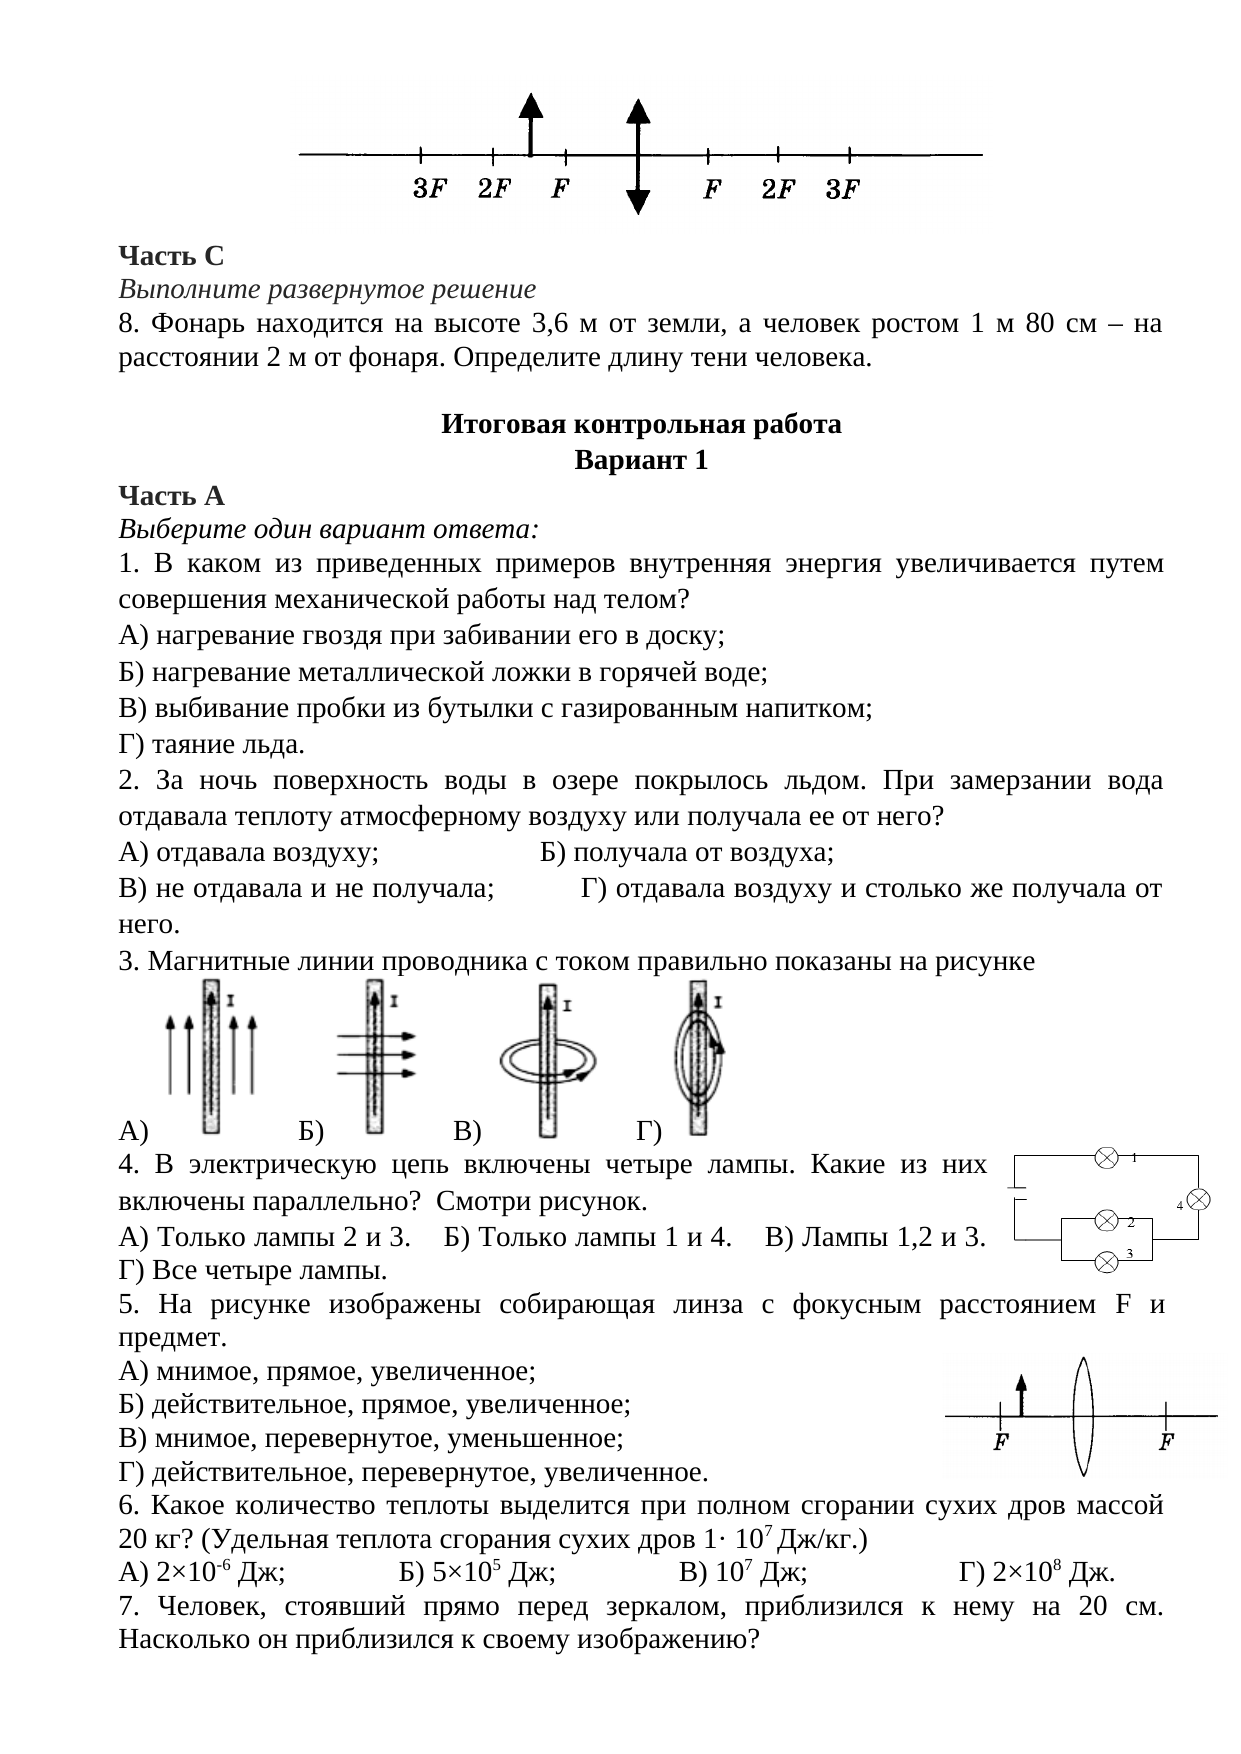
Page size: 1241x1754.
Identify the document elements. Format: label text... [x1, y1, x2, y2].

text 5. На рисунке изображены собирающая линза с фокусным расстоянием F и предмет. [118, 1286, 1165, 1353]
text Б) действительное, прямое, увеличенное; [118, 1387, 941, 1420]
text 1. В каком из приведенных примеров внутренняя энергия увеличивается путем совершения механической работы над телом? [118, 545, 1165, 615]
text Выполните развернутое решение [118, 272, 1165, 305]
picture [1007, 1141, 1216, 1276]
text В) выбивание пробки из бутылки с газированным напитком; [118, 690, 1165, 723]
text Вариант 1 [118, 442, 1165, 476]
text А) Б) В) Г) [118, 976, 1165, 1147]
text Б) 5×105 Дж; [398, 1554, 605, 1588]
text 7. Человек, стоявший прямо перед зеркалом, приблизился к нему на . Насколько он приблизился к своему изображению? [118, 1588, 1165, 1655]
text Г) таяние льда. [118, 726, 1165, 759]
text 8. Фонарь находится на высоте 3,6 м от земли, а человек ростом 1 м 80 см – на расстоянии 2 м от фонаря. Определите длину тени человека. [118, 305, 1165, 372]
text В) мнимое, перевернутое, уменьшенное; [118, 1420, 941, 1454]
text Часть А [118, 478, 1165, 512]
text В) 107 Дж; [678, 1554, 885, 1588]
text А) отдавала воздуху; Б) получала от воздуха; [118, 834, 1165, 868]
picture [941, 1353, 1228, 1479]
text Итоговая контрольная работа [118, 406, 1165, 439]
text Г) 2×108 Дж. [959, 1554, 1165, 1588]
text Часть С [118, 238, 1165, 272]
text 4. В электрическую цепь включены четыре лампы. Какие из них включены параллельно? Смотри рисунок. [118, 1147, 1007, 1216]
text 6. Какое количество теплоты выделится при полном сгорании сухих дров массой ? (Удельная теплота сгорания сухих дров 1· 107 Дж/кг.) [118, 1487, 1165, 1554]
text А) 2×10-6 Дж; [118, 1554, 324, 1588]
text А) Только лампы 2 и 3. Б) Только лампы 1 и 4. В) Лампы 1,2 и 3. Г) Все четыре лампы. [118, 1219, 1165, 1286]
text В) не отдавала и не получала; Г) отдавала воздуху и столько же получала от него. [118, 871, 1165, 940]
text Выберите один вариант ответа: [118, 512, 1165, 545]
text Б) нагревание металлической ложки в горячей воде; [118, 654, 1165, 687]
text Г) действительное, перевернутое, увеличенное. [118, 1454, 1165, 1487]
text А) мнимое, прямое, увеличенное; [118, 1353, 941, 1387]
text А) нагревание гвоздя при забивании его в доску; [118, 617, 1165, 651]
text 2. За ночь поверхность воды в озере покрылось льдом. При замерзании вода отдавала теплоту атмосферному воздуху или получала ее от него? [118, 762, 1165, 832]
text 3. Магнитные линии проводника с током правильно показаны на рисунке [118, 943, 1165, 976]
